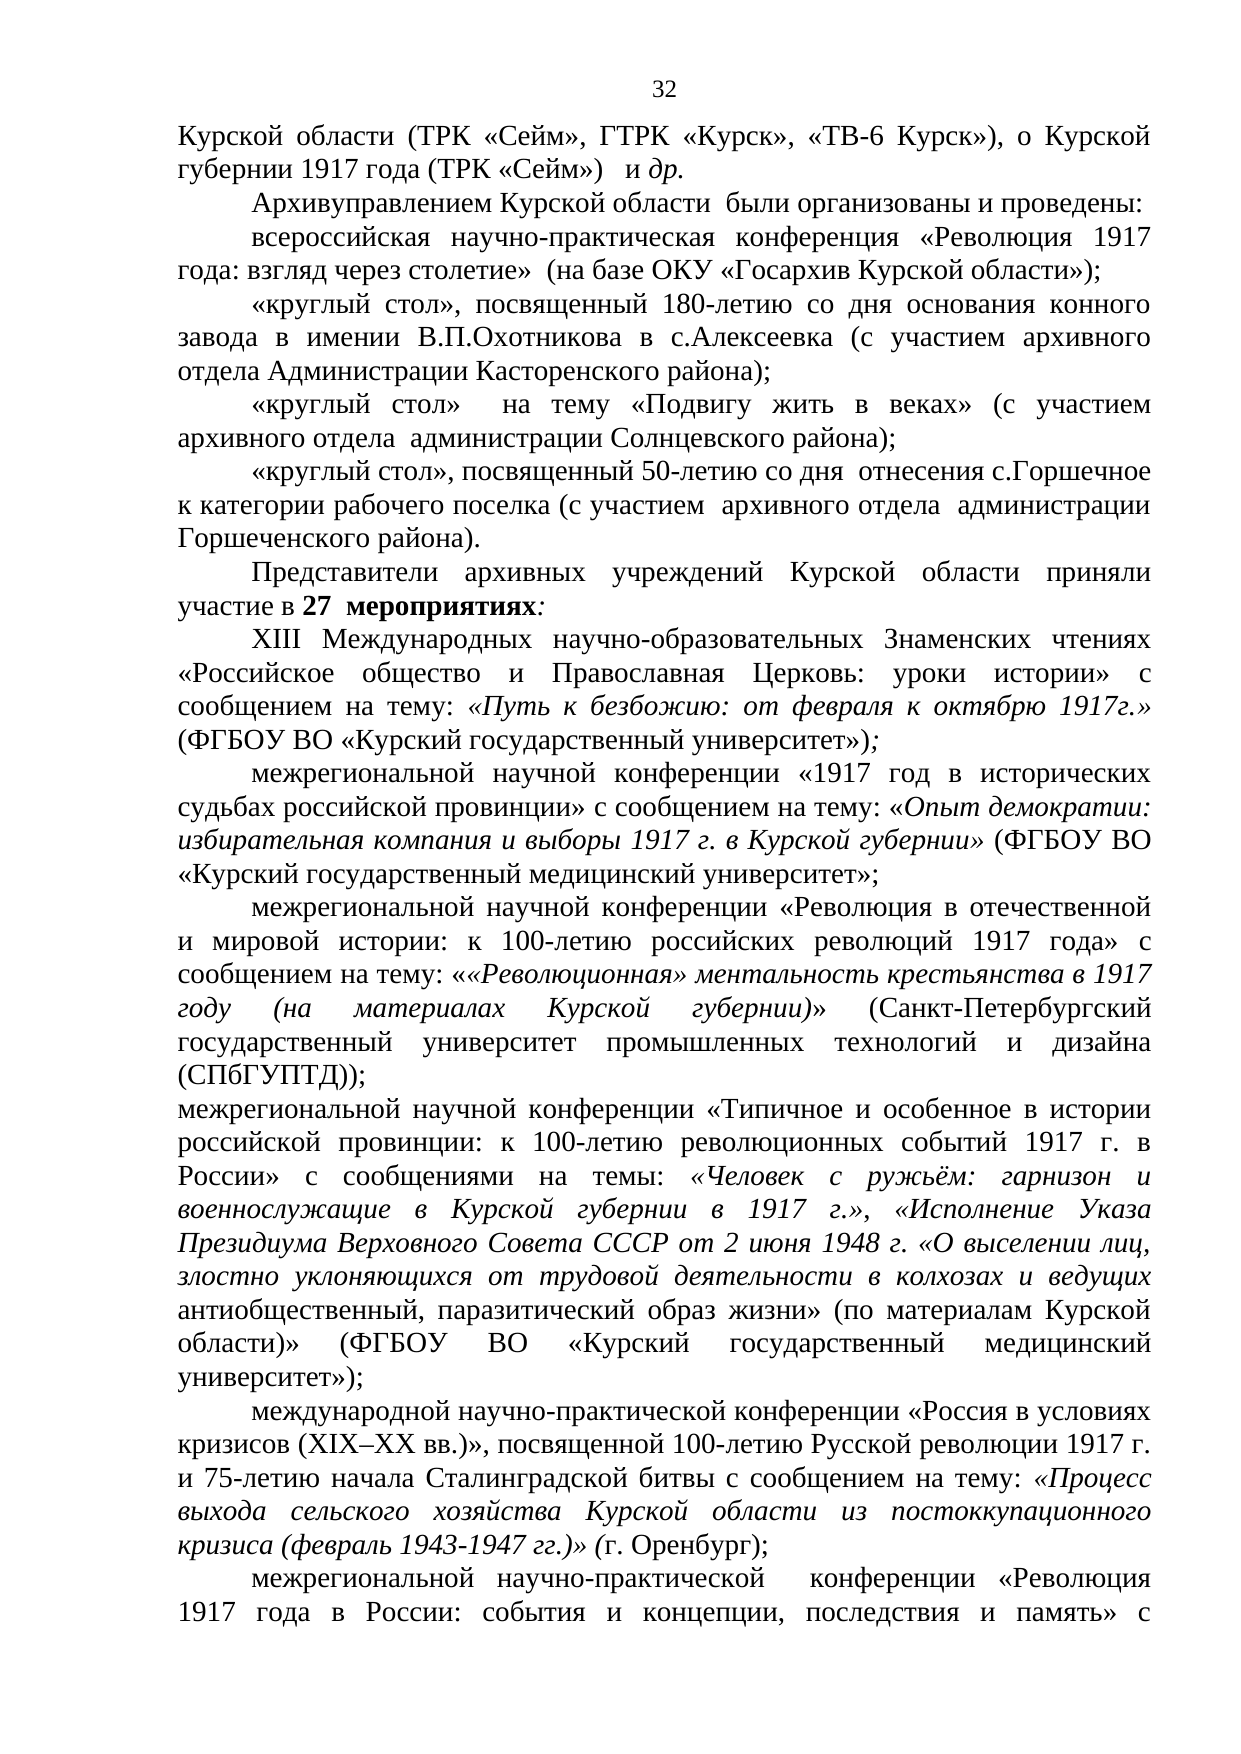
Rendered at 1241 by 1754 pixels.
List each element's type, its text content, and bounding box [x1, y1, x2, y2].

text «круглый стол», посвященный 50-летию со дня отнесения с.Горшечное к категории рабочего поселка (с участием архивного отдела администрации Горшеченского района). [177, 453, 1152, 554]
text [177, 1560, 1152, 1627]
text межрегиональной научной конференции «Типичное и особенное в истории российской провинции: к 100-летию революционных событий 1917 г. в России» с сообщениями на темы: «Человек с ружьём: гарнизон и военнослужащие в Курской губернии в 1917 г.», «Исполнение Указа Президиума Верховного Совета СССР от 2 июня 1948 г. «О выселении лиц, злостно уклоняющихся от трудовой деятельности в колхозах и ведущих антиобщественный, паразитический образ жизни» (по материалам Курской области)» (ФГБОУ ВО «Курский государственный медицинский университет»); [177, 1091, 1152, 1393]
text международной научно-практической конференции «Россия в условиях кризисов (XIX–XX вв.)», посвященной 100-летию Русской революции 1917 г. и 75-летию начала Сталинградской битвы с сообщением на тему: «Процесс выхода сельского хозяйства Курской области из постоккупационного кризиса (февраль 1943-1947 гг.)» (г. Оренбург); [177, 1393, 1152, 1560]
text Представители архивных учреждений Курской области приняли участие в 27 мероприятиях: [177, 554, 1152, 621]
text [177, 118, 1152, 185]
text всероссийская научно-практическая конференция «Революция 1917 года: взгляд через столетие» (на базе ОКУ «Госархив Курской области»); [177, 219, 1152, 286]
text межрегиональной научной конференции «Революция в отечественной и мировой истории: к 100-летию российских революций 1917 года» с сообщением на тему: ««Революционная» ментальность крестьянства в 1917 году (на материалах Курской губернии)» (Санкт-Петербургский государственный университет промышленных технологий и дизайна (СПбГУПТД)); [177, 889, 1152, 1091]
text «круглый стол», посвященный 180-летию со дня основания конного завода в имении В.П.Охотникова в с.Алексеевка (с участием архивного отдела Администрации Касторенского района); [177, 286, 1152, 386]
text «круглый стол» на тему «Подвигу жить в веках» (с участием архивного отдела администрации Солнцевского района); [177, 386, 1152, 453]
text Архивуправлением Курской области были организованы и проведены: [177, 185, 1152, 219]
text межрегиональной научной конференции «1917 год в исторических судьбах российской провинции» с сообщением на тему: «Опыт демократии: избирательная компания и выборы 1917 г. в Курской губернии» (ФГБОУ ВО «Курский государственный медицинский университет»; [177, 755, 1152, 889]
text XIII Международных научно-образовательных Знаменских чтениях «Российское общество и Православная Церковь: уроки истории» с сообщением на тему: «Путь к безбожию: от февраля к октябрю 1917г.» (ФГБОУ ВО «Курский государственный университет»); [177, 621, 1152, 755]
